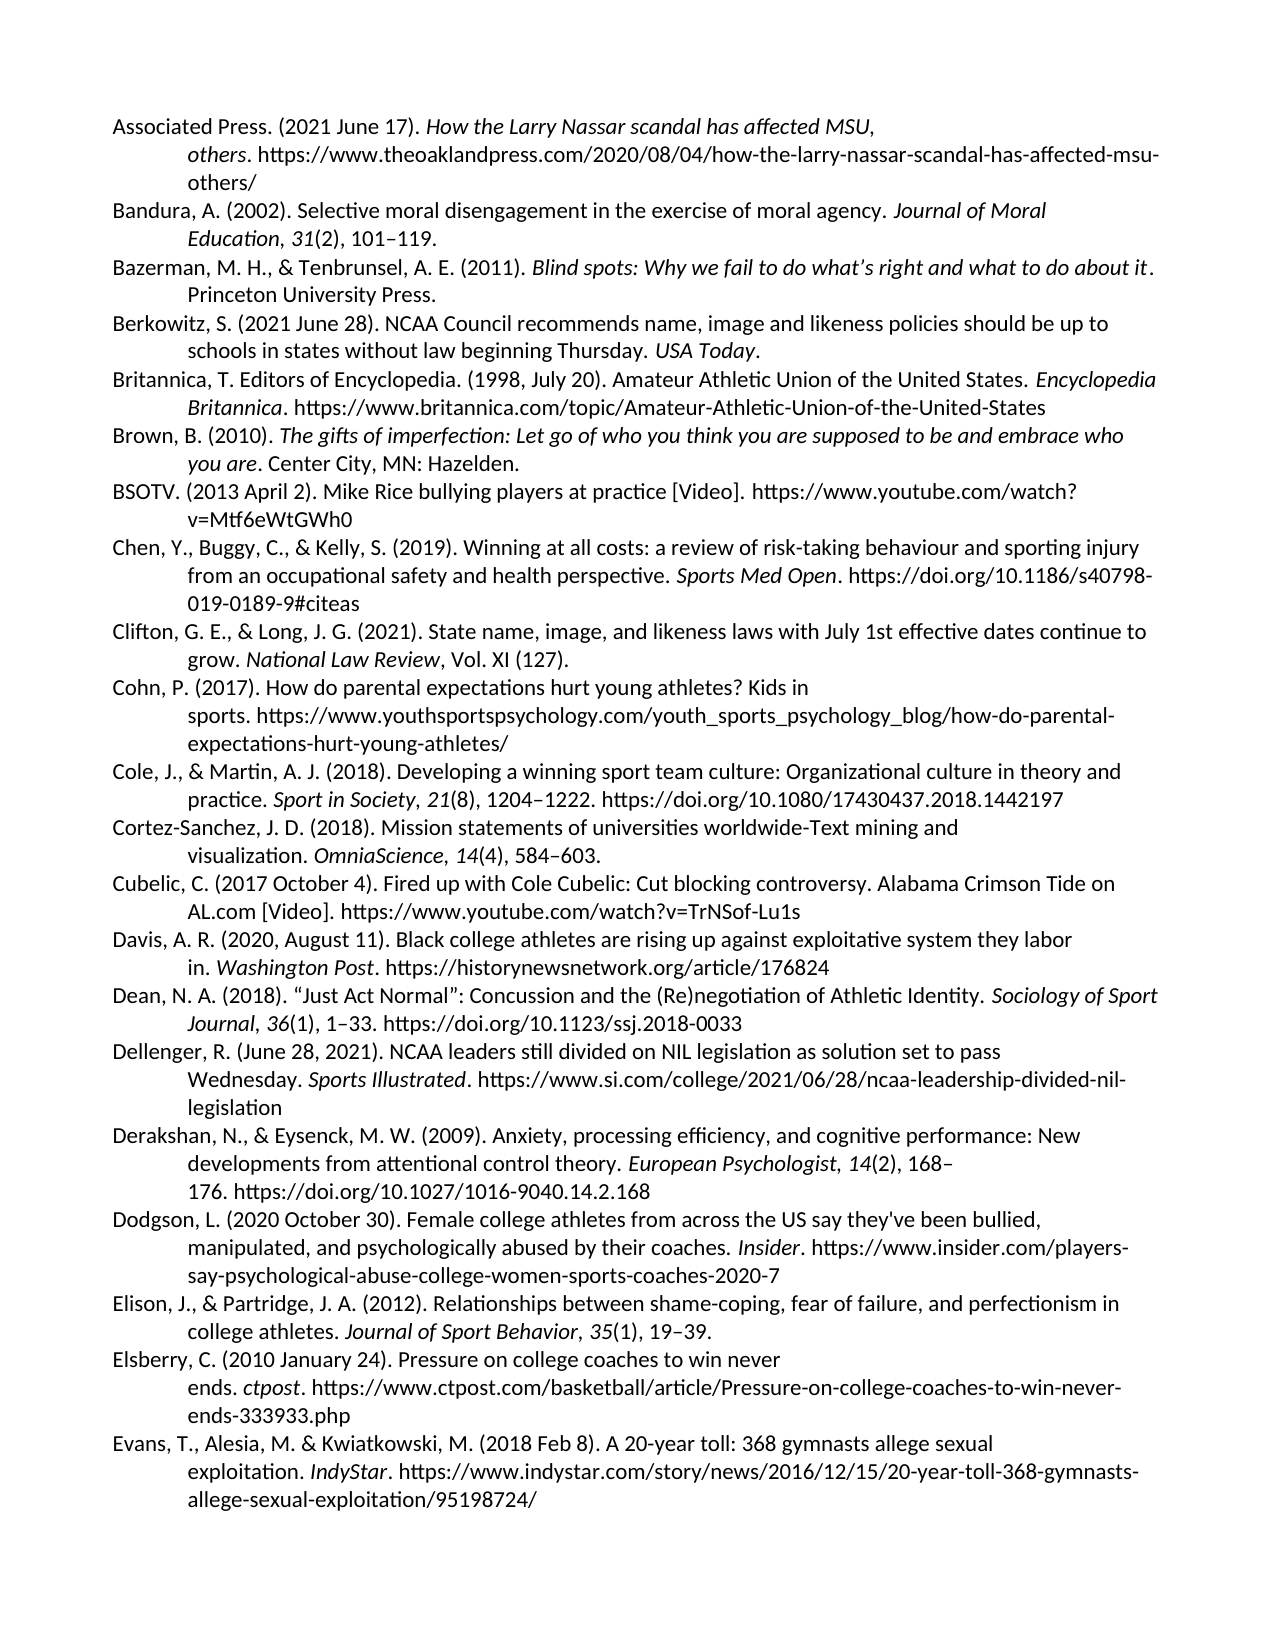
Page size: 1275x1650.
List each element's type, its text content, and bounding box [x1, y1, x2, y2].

text Evans, T., Alesia, M. & Kwiatkowski, M. (2018 Feb 8). A 20-year toll: 368 gymnasts allege sexual exploitation. IndyStar. https://www.indystar.com/story/news/2016/12/15/20-year-toll-368-gymnasts-allege-sexual-exploitation/95198724/ [112, 1429, 1162, 1513]
text Cole, J., & Martin, A. J. (2018). Developing a winning sport team culture: Organizational culture in theory and practice. Sport in Society, 21(8), 1204–1222. https://doi.org/10.1080/17430437.2018.1442197 [112, 757, 1162, 813]
text Cubelic, C. (2017 October 4). Fired up with Cole Cubelic: Cut blocking controversy. Alabama Crimson Tide on AL.com [Video]. https://www.youtube.com/watch?v=TrNSof-Lu1s [112, 869, 1162, 925]
text Elsberry, C. (2010 January 24). Pressure on college coaches to win never ends. ctpost. https://www.ctpost.com/basketball/article/Pressure-on-college-coaches-to-win-never-ends-333933.php [112, 1345, 1162, 1429]
text BSOTV. (2013 April 2). Mike Rice bullying players at practice [Video]. https://www.youtube.com/watch?v=Mtf6eWtGWh0 [112, 477, 1162, 533]
text Cortez-Sanchez, J. D. (2018). Mission statements of universities worldwide-Text mining and visualization. OmniaScience, 14(4), 584–603. [112, 813, 1162, 869]
text Davis, A. R. (2020, August 11). Black college athletes are rising up against exploitative system they labor in. Washington Post. https://historynewsnetwork.org/article/176824 [112, 925, 1162, 981]
text Britannica, T. Editors of Encyclopedia. (1998, July 20). Amateur Athletic Union of the United States. Encyclopedia Britannica. https://www.britannica.com/topic/Amateur-Athletic-Union-of-the-United-States [112, 365, 1162, 421]
text Cohn, P. (2017). How do parental expectations hurt young athletes? Kids in sports. https://www.youthsportspsychology.com/youth_sports_psychology_blog/how-do-parental-expectations-hurt-young-athletes/ [112, 673, 1162, 757]
text Derakshan, N., & Eysenck, M. W. (2009). Anxiety, processing efficiency, and cognitive performance: New developments from attentional control theory. European Psychologist, 14(2), 168–176. https://doi.org/10.1027/1016-9040.14.2.168 [112, 1121, 1162, 1205]
text Chen, Y., Buggy, C., & Kelly, S. (2019). Winning at all costs: a review of risk-taking behaviour and sporting injury from an occupational safety and health perspective. Sports Med Open. https://doi.org/10.1186/s40798-019-0189-9#citeas [112, 533, 1162, 617]
text Elison, J., & Partridge, J. A. (2012). Relationships between shame-coping, fear of failure, and perfectionism in college athletes. Journal of Sport Behavior, 35(1), 19–39. [112, 1289, 1162, 1345]
text Dodgson, L. (2020 October 30). Female college athletes from across the US say they've been bullied, manipulated, and psychologically abused by their coaches. Insider. https://www.insider.com/players-say-psychological-abuse-college-women-sports-coaches-2020-7 [112, 1205, 1162, 1289]
text Bandura, A. (2002). Selective moral disengagement in the exercise of moral agency. Journal of Moral Education, 31(2), 101–119. [112, 197, 1162, 253]
text Dean, N. A. (2018). “Just Act Normal”: Concussion and the (Re)negotiation of Athletic Identity. Sociology of Sport Journal, 36(1), 1–33. https://doi.org/10.1123/ssj.2018-0033 [112, 981, 1162, 1037]
text Dellenger, R. (June 28, 2021). NCAA leaders still divided on NIL legislation as solution set to pass Wednesday. Sports Illustrated. https://www.si.com/college/2021/06/28/ncaa-leadership-divided-nil-legislation [112, 1037, 1162, 1121]
text Bazerman, M. H., & Tenbrunsel, A. E. (2011). Blind spots: Why we fail to do what’s right and what to do about it. Princeton University Press. [112, 253, 1162, 309]
text Clifton, G. E., & Long, J. G. (2021). State name, image, and likeness laws with July 1st effective dates continue to grow. National Law Review, Vol. XI (127). [112, 617, 1162, 673]
text Berkowitz, S. (2021 June 28). NCAA Council recommends name, image and likeness policies should be up to schools in states without law beginning Thursday. USA Today. [112, 309, 1162, 365]
text Brown, B. (2010). The gifts of imperfection: Let go of who you think you are supposed to be and embrace who you are. Center City, MN: Hazelden. [112, 421, 1162, 477]
text Associated Press. (2021 June 17). How the Larry Nassar scandal has affected MSU, others. https://www.theoaklandpress.com/2020/08/04/how-the-larry-nassar-scandal-has-affected-msu-others/ [112, 112, 1162, 197]
